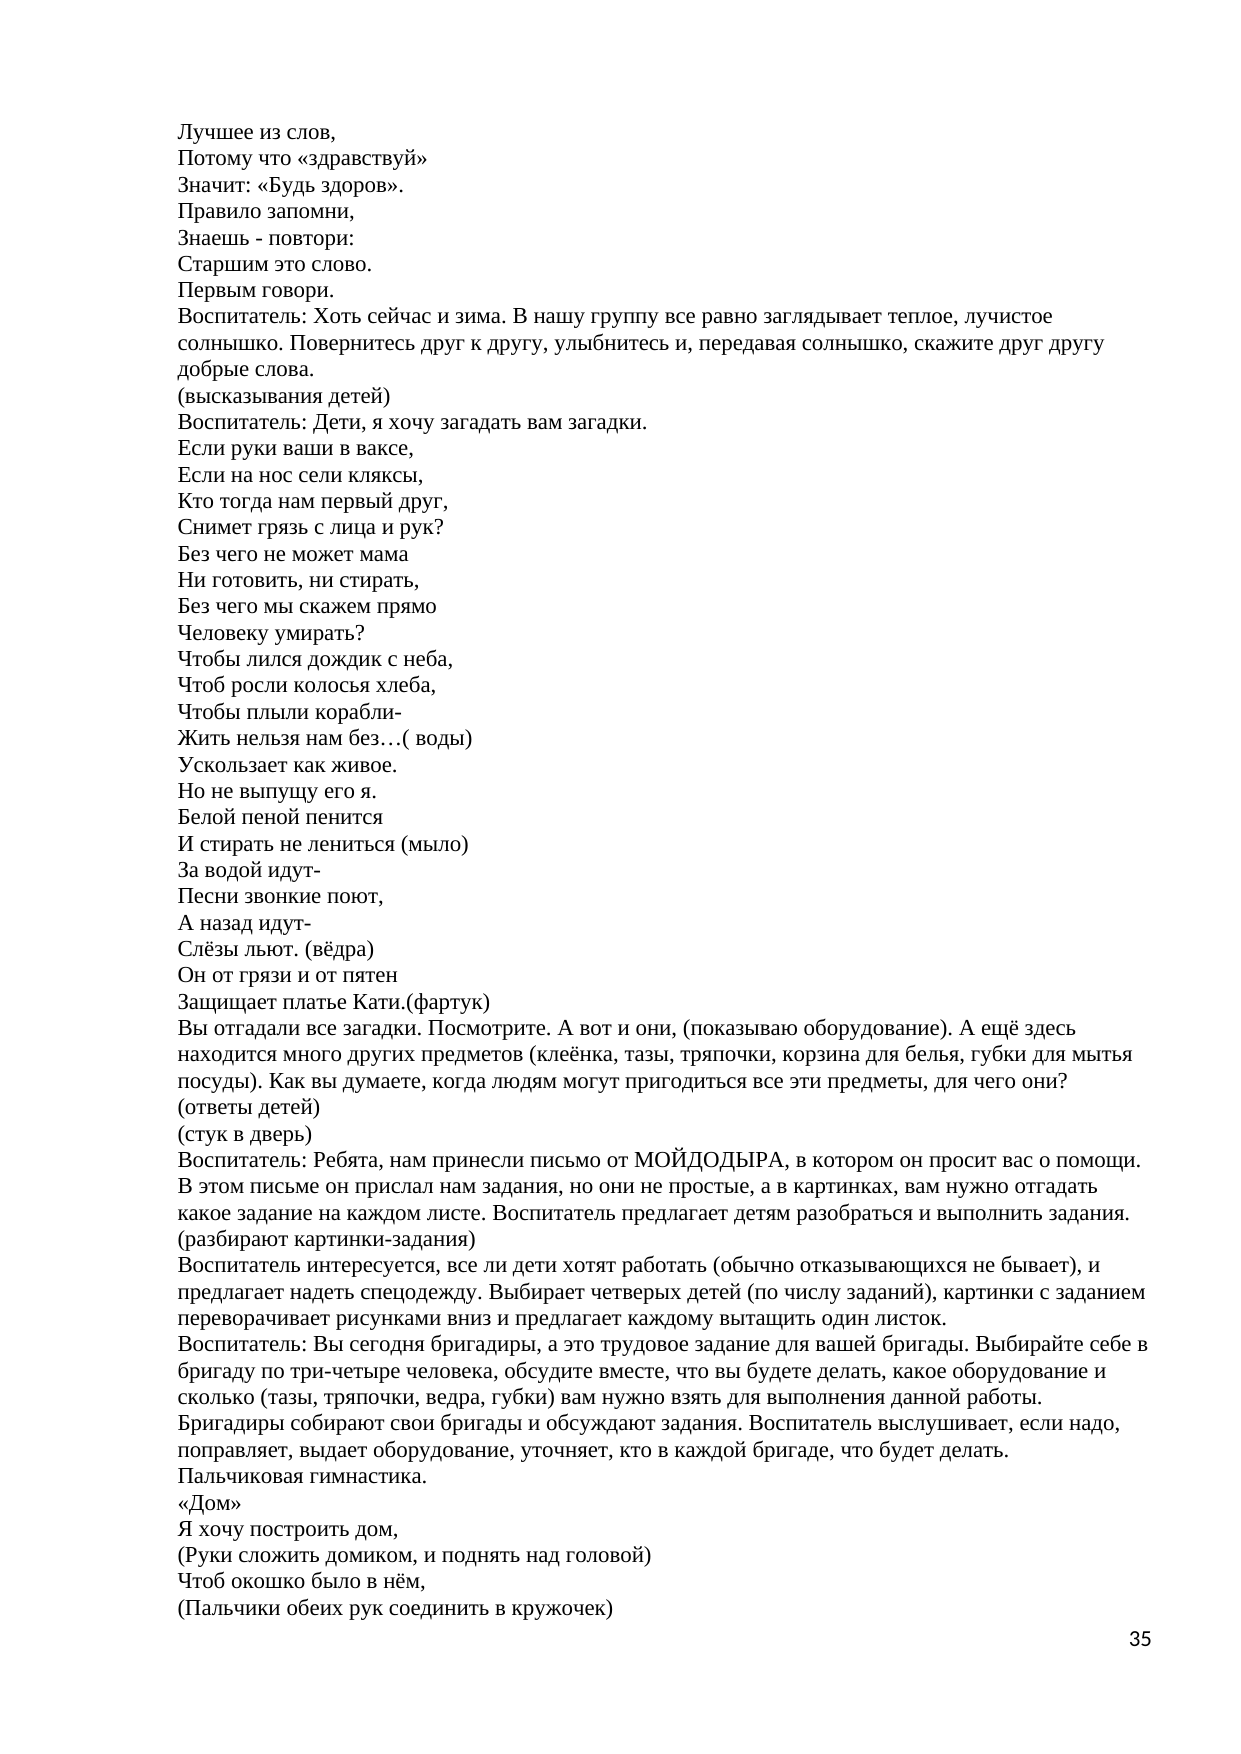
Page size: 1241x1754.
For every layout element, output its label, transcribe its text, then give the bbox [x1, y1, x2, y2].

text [177, 118, 1152, 961]
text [177, 988, 1152, 1620]
text Он от грязи и от пятен [177, 961, 1152, 988]
